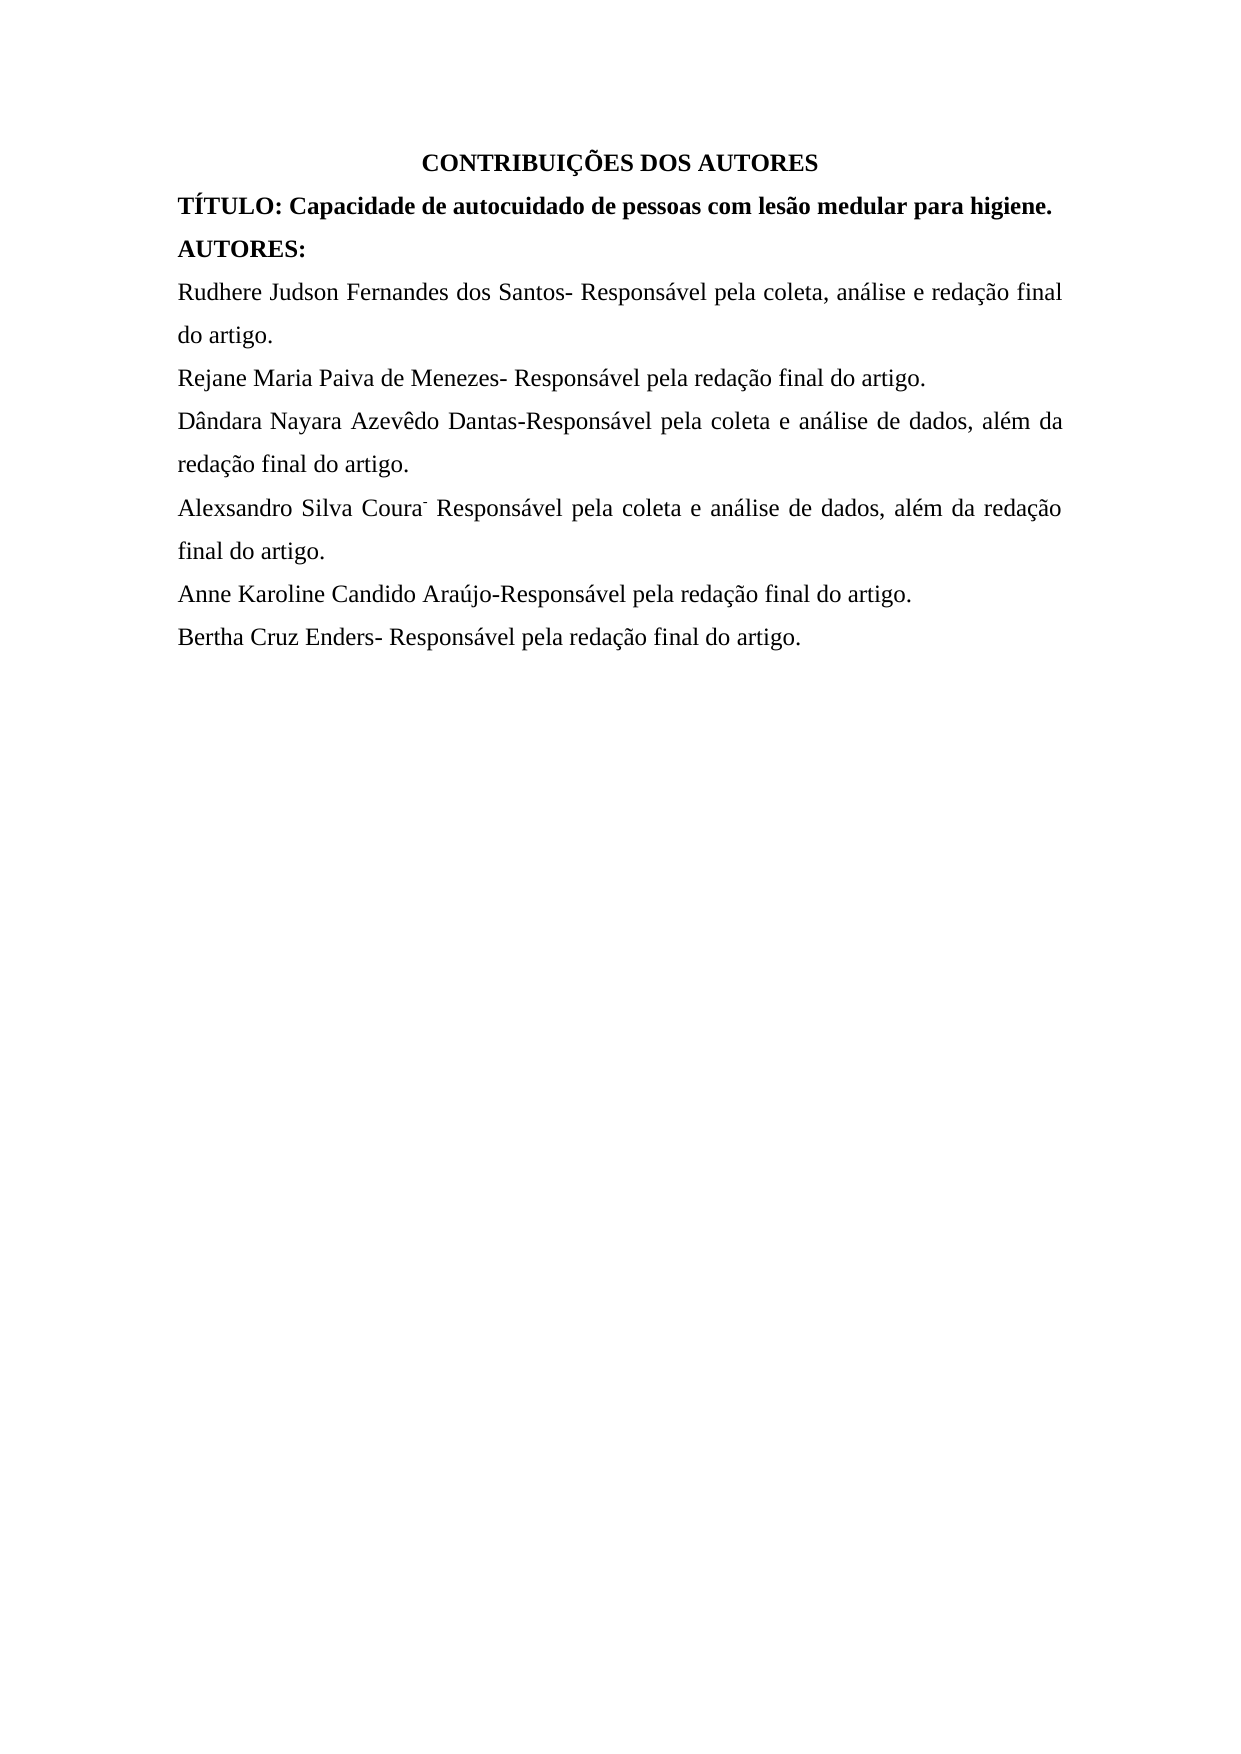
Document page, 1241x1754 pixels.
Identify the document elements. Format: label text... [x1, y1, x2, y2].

text AUTORES: [177, 234, 1063, 263]
text Rejane Maria Paiva de Menezes- Responsável pela redação final do artigo. [177, 363, 1063, 392]
text Bertha Cruz Enders- Responsável pela redação final do artigo. [177, 622, 1063, 651]
text Anne Karoline Candido Araújo-Responsável pela redação final do artigo. [177, 579, 1063, 608]
text Rudhere Judson Fernandes dos Santos- Responsável pela coleta, análise e redação final do artigo. [177, 277, 1063, 349]
text TÍTULO: Capacidade de autocuidado de pessoas com lesão medular para higiene. [177, 191, 1063, 219]
text Dândara Nayara Azevêdo Dantas-Responsável pela coleta e análise de dados, além da redação final do artigo. [177, 406, 1063, 478]
text Alexsandro Silva Coura- Responsável pela coleta e análise de dados, além da redação final do artigo. [177, 493, 1063, 564]
text CONTRIBUIÇÕES DOS AUTORES [177, 148, 1063, 176]
